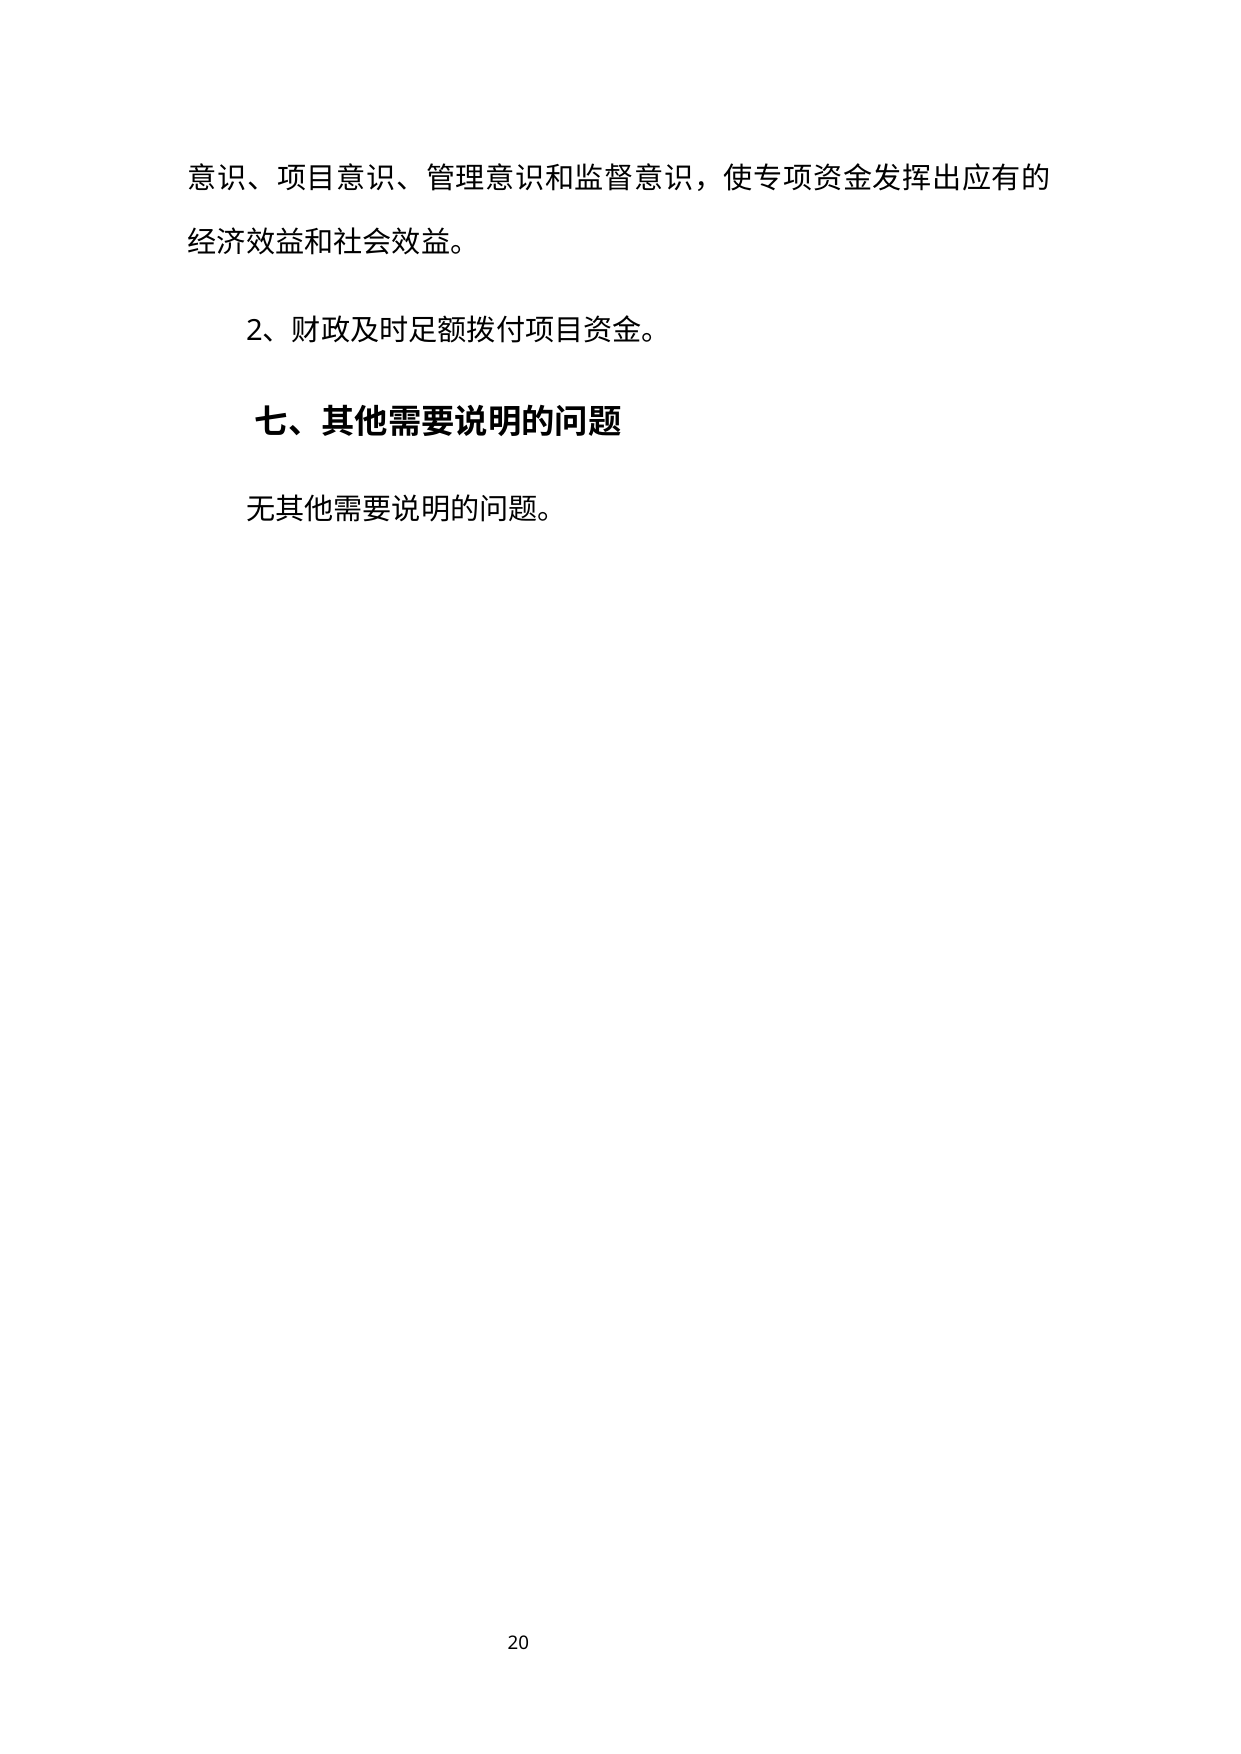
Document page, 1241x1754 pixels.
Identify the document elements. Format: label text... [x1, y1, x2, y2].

title 2、财政及时足额拨付项目资金。 [246, 307, 1053, 349]
subtitle 七、其他需要说明的问题 [187, 377, 1053, 462]
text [187, 154, 1053, 261]
text 无其他需要说明的问题。 [187, 486, 1053, 528]
